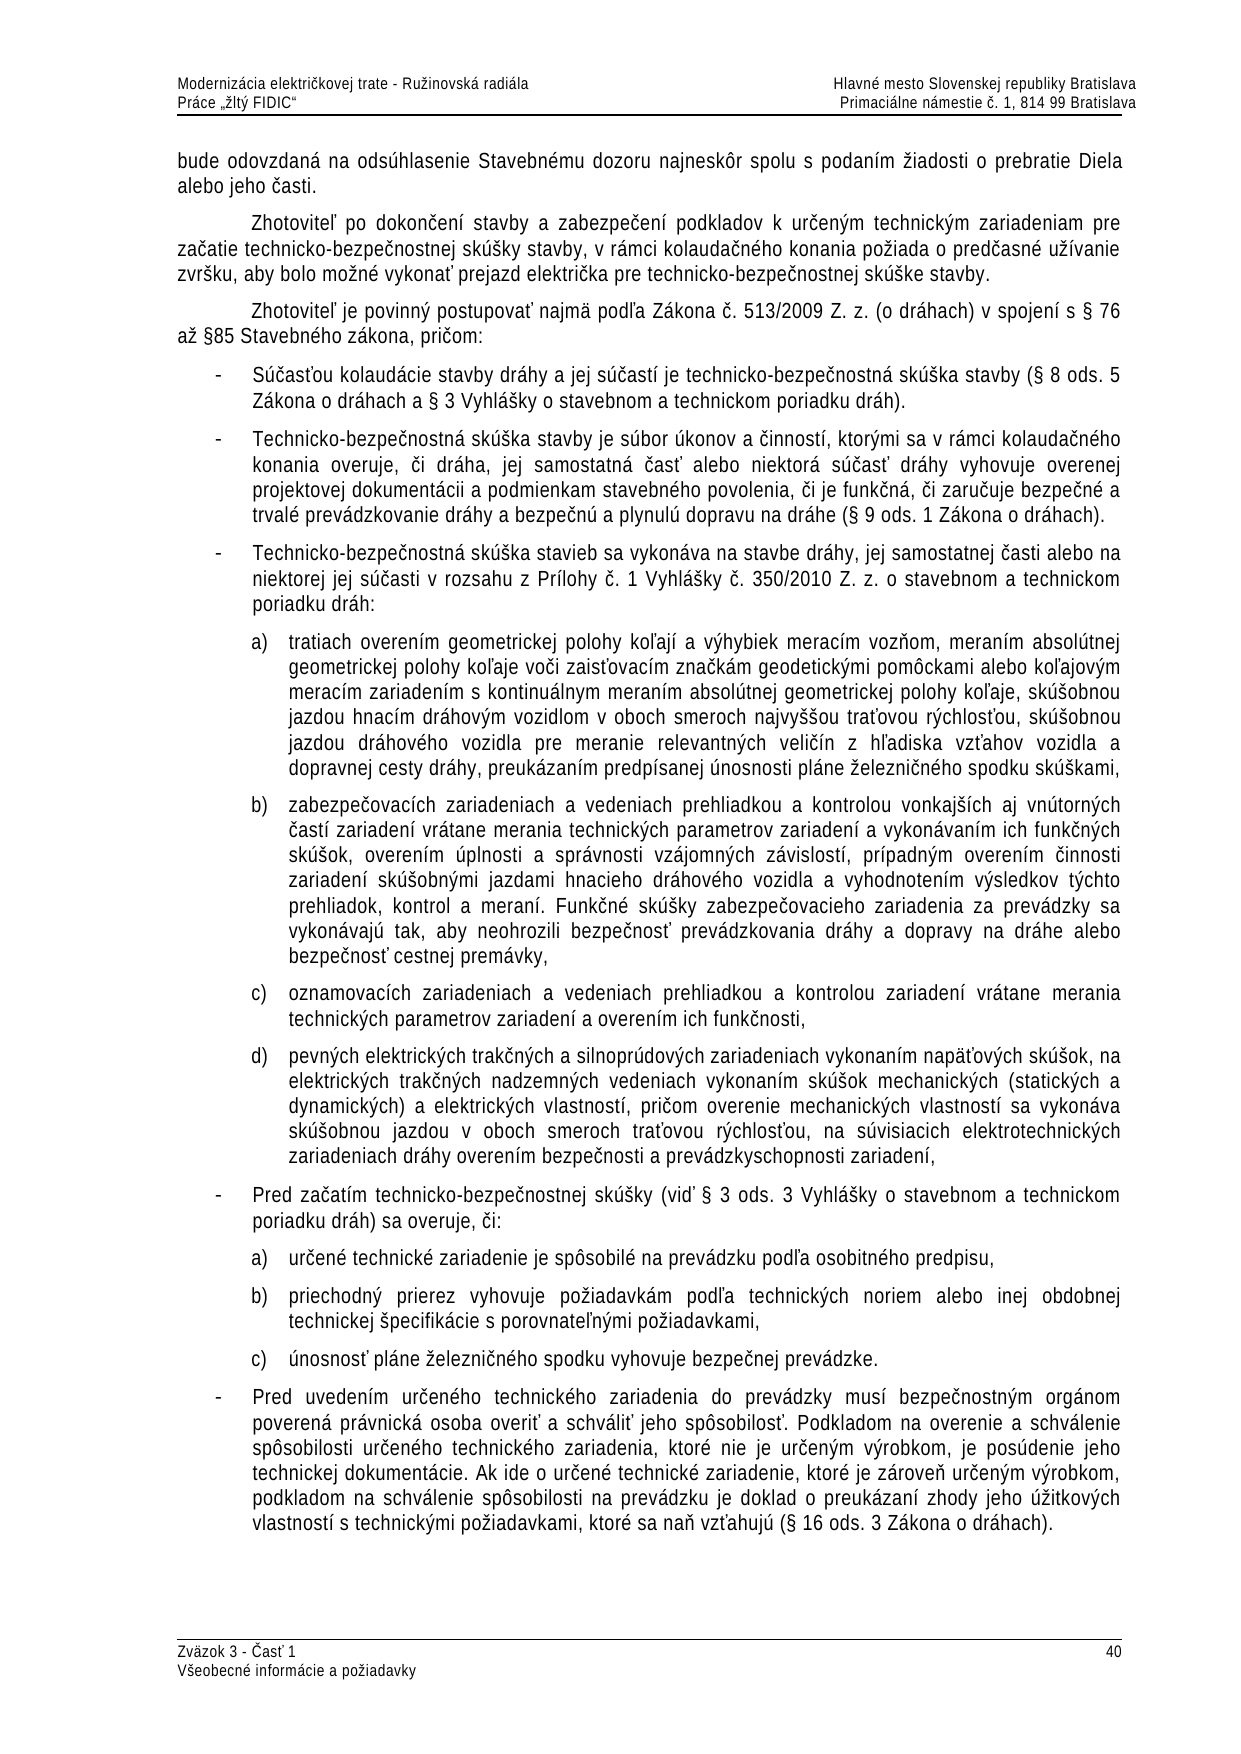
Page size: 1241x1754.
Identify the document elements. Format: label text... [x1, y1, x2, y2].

list určené technické zariadenie je spôsobilé na prevádzku podľa osobitného predpisu, [251, 1245, 1122, 1270]
list Technicko-bezpečnostná skúška stavieb sa vykonáva na stavbe dráhy, jej samostatnej časti alebo na niektorej jej súčasti v rozsahu z Prílohy č. 1 Vyhlášky č. 350/2010 Z. z. o stavebnom a technickom poriadku dráh: [215, 539, 1122, 616]
list Technicko-bezpečnostná skúška stavby je súbor úkonov a činností, ktorými sa v rámci kolaudačného konania overuje, či dráha, jej samostatná časť alebo niektorá súčasť dráhy vyhovuje overenej projektovej dokumentácii a podmienkam stavebného povolenia, či je funkčná, či zaručuje bezpečné a trvalé prevádzkovanie dráhy a bezpečnú a plynulú dopravu na dráhe (§ 9 ods. 1 Zákona o dráhach). [215, 425, 1122, 527]
text Zhotoviteľ je povinný postupovať najmä podľa Zákona č. 513/2009 Z. z. (o dráhach) v spojení s § 76 až §85 Stavebného zákona, pričom: [177, 298, 1122, 348]
list oznamovacích zariadeniach a vedeniach prehliadkou a kontrolou zariadení vrátane merania technických parametrov zariadení a overením ich funkčnosti, [251, 980, 1122, 1031]
list pevných elektrických trakčných a silnoprúdových zariadeniach vykonaním napäťových skúšok, na elektrických trakčných nadzemných vedeniach vykonaním skúšok mechanických (statických a dynamických) a elektrických vlastností, pričom overenie mechanických vlastností sa vykonáva skúšobnou jazdou v oboch smeroch traťovou rýchlosťou, na súvisiacich elektrotechnických zariadeniach dráhy overením bezpečnosti a prevádzkyschopnosti zariadení, [251, 1043, 1122, 1168]
list zabezpečovacích zariadeniach a vedeniach prehliadkou a kontrolou vonkajších aj vnútorných častí zariadení vrátane merania technických parametrov zariadení a vykonávaním ich funkčných skúšok, overením úplnosti a správnosti vzájomných závislostí, prípadným overením činnosti zariadení skúšobnými jazdami hnacieho dráhového vozidla a vyhodnotením výsledkov týchto prehliadok, kontrol a meraní. Funkčné skúšky zabezpečovacieho zariadenia za prevádzky sa vykonávajú tak, aby neohrozili bezpečnosť prevádzkovania dráhy a dopravy na dráhe alebo bezpečnosť cestnej premávky, [251, 792, 1122, 968]
list priechodný prierez vyhovuje požiadavkám podľa technických noriem alebo inej obdobnej technickej špecifikácie s porovnateľnými požiadavkami, [251, 1283, 1122, 1333]
list únosnosť pláne železničného spodku vyhovuje bezpečnej prevádzke. [251, 1346, 1122, 1371]
list tratiach overením geometrickej polohy koľají a výhybiek meracím vozňom, meraním absolútnej geometrickej polohy koľaje voči zaisťovacím značkám geodetickými pomôckami alebo koľajovým meracím zariadením s kontinuálnym meraním absolútnej geometrickej polohy koľaje, skúšobnou jazdou hnacím dráhovým vozidlom v oboch smeroch najvyššou traťovou rýchlosťou, skúšobnou jazdou dráhového vozidla pre meranie relevantných veličín z hľadiska vzťahov vozidla a dopravnej cesty dráhy, preukázaním predpísanej únosnosti pláne železničného spodku skúškami, [251, 629, 1122, 779]
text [177, 148, 1122, 198]
list Pred uvedením určeného technického zariadenia do prevádzky musí bezpečnostným orgánom poverená právnická osoba overiť a schváliť jeho spôsobilosť. Podkladom na overenie a schválenie spôsobilosti určeného technického zariadenia, ktoré nie je určeným výrobkom, je posúdenie jeho technickej dokumentácie. Ak ide o určené technické zariadenie, ktoré je zároveň určeným výrobkom, podkladom na schválenie spôsobilosti na prevádzku je doklad o preukázaní zhody jeho úžitkových vlastností s technickými požiadavkami, ktoré sa naň vzťahujú (§ 16 ods. 3 Zákona o dráhach). [215, 1383, 1122, 1535]
list Pred začatím technicko-bezpečnostnej skúšky (viď § 3 ods. 3 Vyhlášky o stavebnom a technickom poriadku dráh) sa overuje, či: [215, 1181, 1122, 1233]
list Súčasťou kolaudácie stavby dráhy a jej súčastí je technicko-bezpečnostná skúška stavby (§ 8 ods. 5 Zákona o dráhach a § 3 Vyhlášky o stavebnom a technickom poriadku dráh). [215, 361, 1122, 413]
text Zhotoviteľ po dokončení stavby a zabezpečení podkladov k určeným technickým zariadeniam pre začatie technicko-bezpečnostnej skúšky stavby, v rámci kolaudačného konania požiada o predčasné užívanie zvršku, aby bolo možné vykonať prejazd električka pre technicko-bezpečnostnej skúške stavby. [177, 210, 1122, 286]
